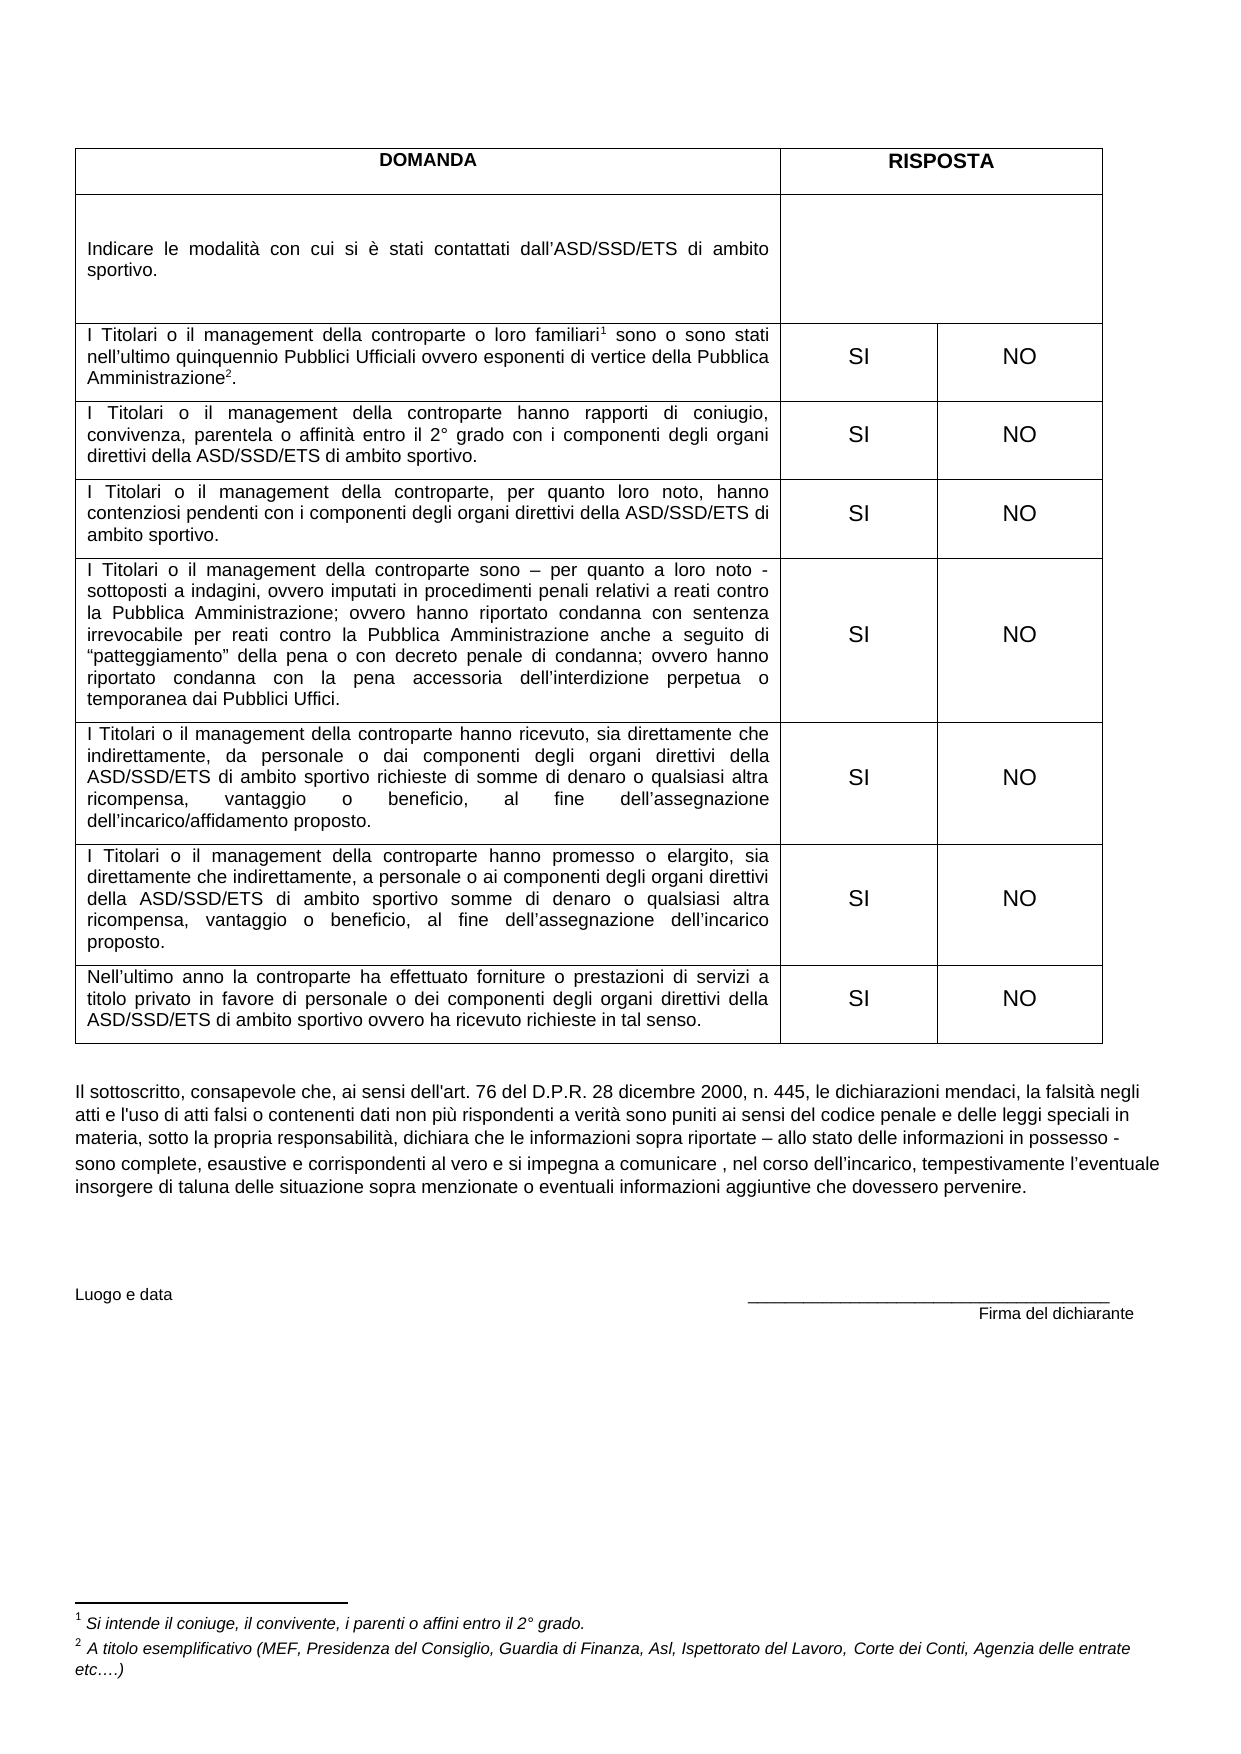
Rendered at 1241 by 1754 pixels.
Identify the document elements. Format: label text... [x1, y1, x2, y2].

table_cell SI [781, 480, 937, 558]
table_cell [781, 195, 1102, 323]
table_header DOMANDA [76, 149, 780, 194]
table_cell NO [938, 723, 1102, 843]
table_cell SI [781, 723, 937, 843]
table_cell I Titolari o il management della controparte hanno ricevuto, sia direttamente che indirettamente, da personale o dai componenti degli organi direttivi della ASD/SSD/ETS di ambito sportivo richieste di somme di denaro o qualsiasi altra ricompensa, vantaggio o beneficio, al fine dell’assegnazione dell’incarico/affidamento proposto. [76, 723, 780, 843]
table_cell NO [938, 966, 1102, 1043]
table_cell I Titolari o il management della controparte, per quanto loro noto, hanno contenziosi pendenti con i componenti degli organi direttivi della ASD/SSD/ETS di ambito sportivo. [76, 480, 780, 558]
table_cell I Titolari o il management della controparte hanno rapporti di coniugio, convivenza, parentela o affinità entro il 2° grado con i componenti degli organi direttivi della ASD/SSD/ETS di ambito sportivo. [76, 402, 780, 479]
table_header RISPOSTA [781, 149, 1102, 194]
table_cell I Titolari o il management della controparte o loro familiari sono o sono stati nell’ultimo quinquennio Pubblici Ufficiali ovvero esponenti di vertice della Pubblica Amministrazione. [76, 324, 780, 401]
table_cell SI [781, 402, 937, 479]
text Il sottoscritto, consapevole che, ai sensi dell'art. 76 del D.P.R. 28 dicembre 2000, n. 445, le dichiarazioni mendaci, la falsità negli atti e l'uso di atti falsi o contenenti dati non più rispondenti a verità sono puniti ai sensi del codice penale e delle leggi speciali in materia, sotto la propria responsabilità, dichiara che le informazioni sopra riportate – allo stato delle informazioni in possesso - sono complete, esaustive e corrispondenti al vero e si impegna a comunicare , nel corso dell’incarico, tempestivamente l’eventuale insorgere di taluna delle situazione sopra menzionate o eventuali informazioni aggiuntive che dovessero pervenire. [75, 1081, 1165, 1198]
text Luogo e data _______________________________________ [75, 1285, 1165, 1304]
table_cell NO [938, 845, 1102, 965]
table_cell I Titolari o il management della controparte hanno promesso o elargito, sia direttamente che indirettamente, a personale o ai componenti degli organi direttivi della ASD/SSD/ETS di ambito sportivo somme di denaro o qualsiasi altra ricompensa, vantaggio o beneficio, al fine dell’assegnazione dell’incarico proposto. [76, 845, 780, 965]
table_cell Nell’ultimo anno la controparte ha effettuato forniture o prestazioni di servizi a titolo privato in favore di personale o dei componenti degli organi direttivi della ASD/SSD/ETS di ambito sportivo ovvero ha ricevuto richieste in tal senso. [76, 966, 780, 1043]
table_cell Indicare le modalità con cui si è stati contattati dall’ASD/SSD/ETS di ambito sportivo. [76, 195, 780, 323]
table_cell SI [781, 324, 937, 401]
table_cell SI [781, 845, 937, 965]
table_cell NO [938, 480, 1102, 558]
text Firma del dichiarante [75, 1304, 1165, 1323]
table_cell NO [938, 559, 1102, 722]
table_cell I Titolari o il management della controparte sono – per quanto a loro noto - sottoposti a indagini, ovvero imputati in procedimenti penali relativi a reati contro la Pubblica Amministrazione; ovvero hanno riportato condanna con sentenza irrevocabile per reati contro la Pubblica Amministrazione anche a seguito di “patteggiamento” della pena o con decreto penale di condanna; ovvero hanno riportato condanna con la pena accessoria dell’interdizione perpetua o temporanea dai Pubblici Uffici. [76, 559, 780, 722]
table_cell SI [781, 966, 937, 1043]
table_cell NO [938, 402, 1102, 479]
table_cell SI [781, 559, 937, 722]
table_cell NO [938, 324, 1102, 401]
